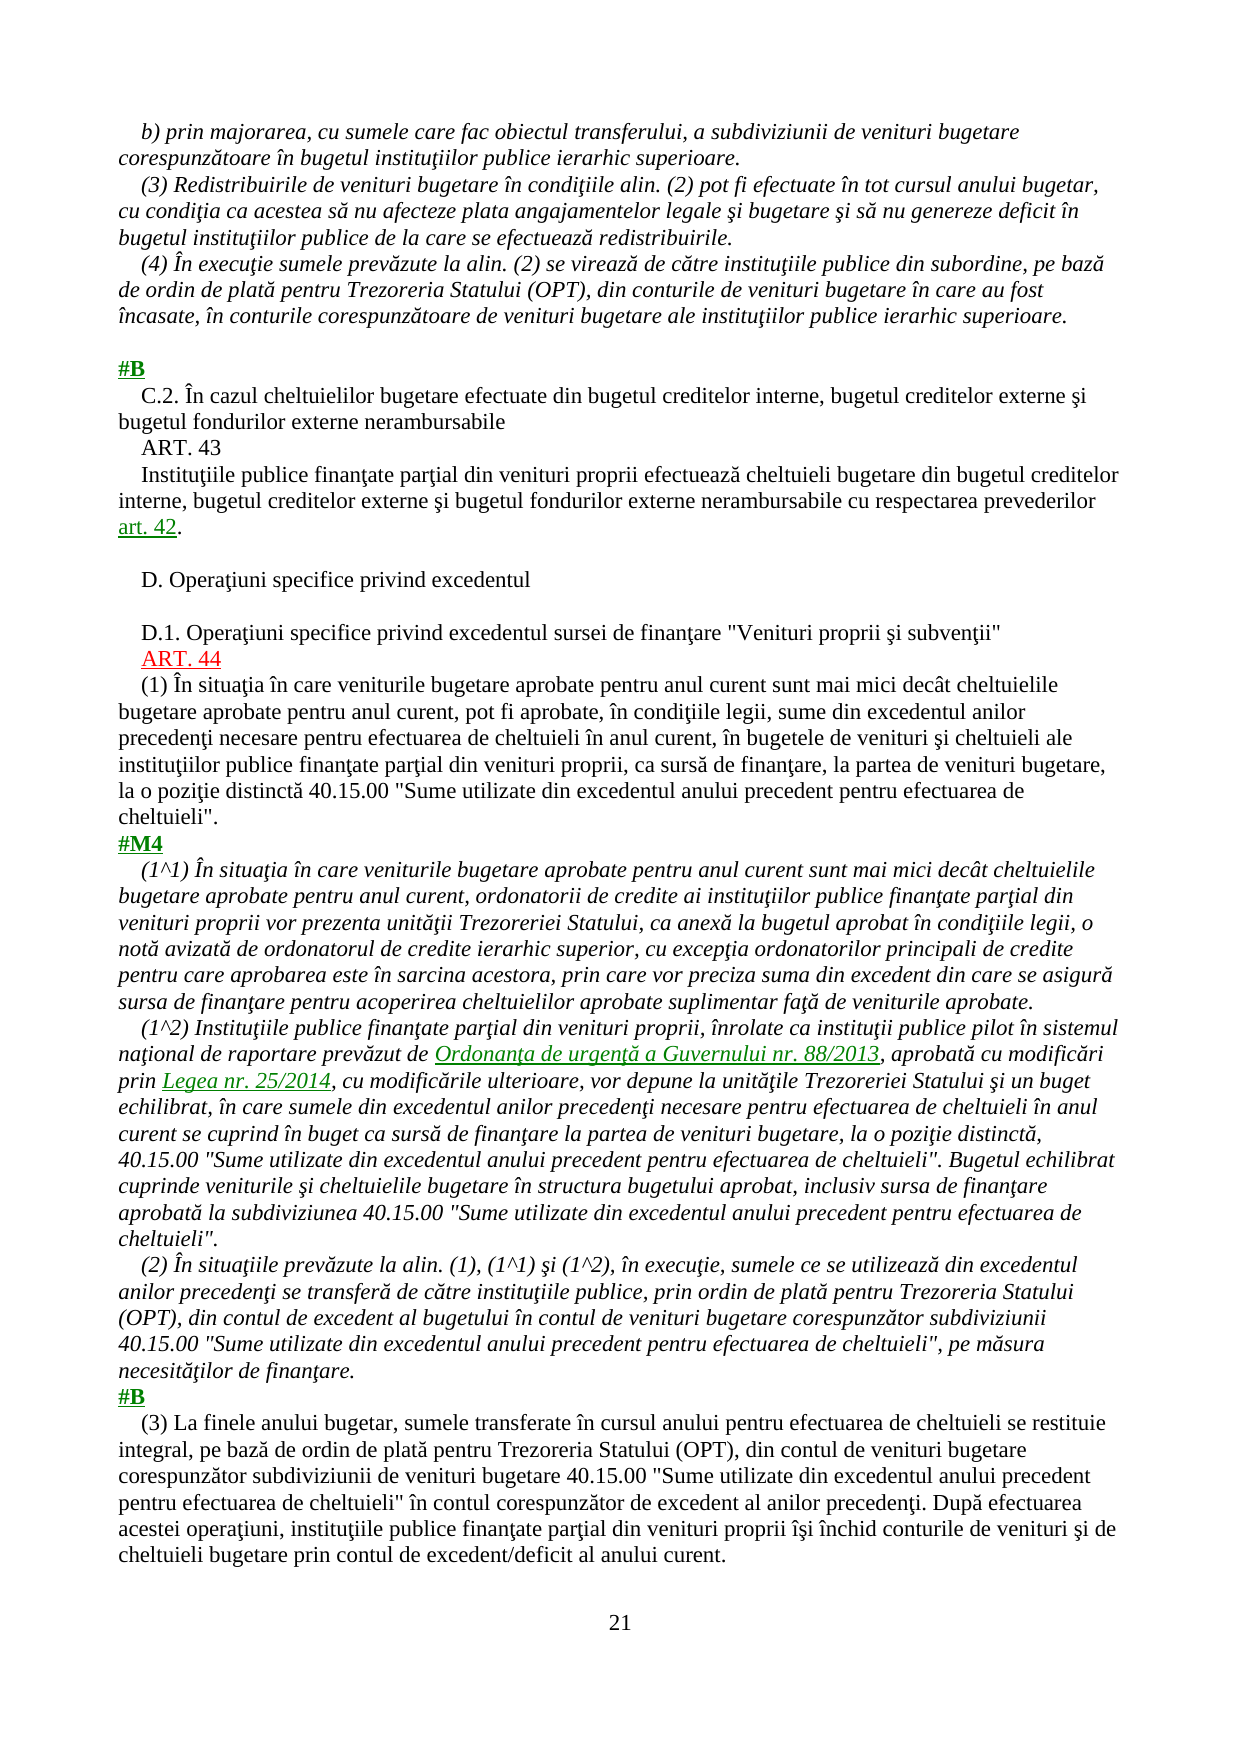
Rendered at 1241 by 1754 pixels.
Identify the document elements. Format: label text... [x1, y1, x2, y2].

text (4) În execuţie sumele prevăzute la alin. (2) se virează de către instituţiile publice din subordine, pe bază de ordin de plată pentru Trezoreria Statului (OPT), din conturile de venituri bugetare în care au fost încasate, în conturile corespunzătoare de venituri bugetare ale instituţiilor publice ierarhic superioare. [118, 250, 1122, 329]
text (3) Redistribuirile de venituri bugetare în condiţiile alin. (2) pot fi efectuate în tot cursul anului bugetar, cu condiţia ca acestea să nu afecteze plata angajamentelor legale şi bugetare şi să nu genereze deficit în bugetul instituţiilor publice de la care se efectuează redistribuirile. [118, 171, 1122, 250]
text b) prin majorarea, cu sumele care fac obiectul transferului, a subdiviziunii de venituri bugetare corespunzătoare în bugetul instituţiilor publice ierarhic superioare. [118, 118, 1122, 171]
text #B [118, 1383, 1122, 1409]
text (1) În situaţia în care veniturile bugetare aprobate pentru anul curent sunt mai mici decât cheltuielile bugetare aprobate pentru anul curent, pot fi aprobate, în condiţiile legii, sume din excedentul anilor precedenţi necesare pentru efectuarea de cheltuieli în anul curent, în bugetele de venituri şi cheltuieli ale instituţiilor publice finanţate parţial din venituri proprii, ca sursă de finanţare, la partea de venituri bugetare, la o poziţie distinctă 40.15.00 "Sume utilizate din excedentul anului precedent pentru efectuarea de cheltuieli". [118, 672, 1122, 830]
text D. Operaţiuni specifice privind excedentul [118, 566, 1122, 592]
text ART. 43 [118, 434, 1122, 461]
text C.2. În cazul cheltuielilor bugetare efectuate din bugetul creditelor interne, bugetul creditelor externe şi bugetul fondurilor externe nerambursabile [118, 382, 1122, 434]
text ART. 44 [118, 645, 1122, 672]
text (3) La finele anului bugetar, sumele transferate în cursul anului pentru efectuarea de cheltuieli se restituie integral, pe bază de ordin de plată pentru Trezoreria Statului (OPT), din contul de venituri bugetare corespunzător subdiviziunii de venituri bugetare 40.15.00 "Sume utilizate din excedentul anului precedent pentru efectuarea de cheltuieli" în contul corespunzător de excedent al anilor precedenţi. După efectuarea acestei operaţiuni, instituţiile publice finanţate parţial din venituri proprii îşi închid conturile de venituri şi de cheltuieli bugetare prin contul de excedent/deficit al anului curent. [118, 1409, 1122, 1568]
text D.1. Operaţiuni specifice privind excedentul sursei de finanţare "Venituri proprii şi subvenţii" [118, 619, 1122, 645]
text (1^1) În situaţia în care veniturile bugetare aprobate pentru anul curent sunt mai mici decât cheltuielile bugetare aprobate pentru anul curent, ordonatorii de credite ai instituţiilor publice finanţate parţial din venituri proprii vor prezenta unităţii Trezoreriei Statului, ca anexă la bugetul aprobat în condiţiile legii, o notă avizată de ordonatorul de credite ierarhic superior, cu excepţia ordonatorilor principali de credite pentru care aprobarea este în sarcina acestora, prin care vor preciza suma din excedent din care se asigură sursa de finanţare pentru acoperirea cheltuielilor aprobate suplimentar faţă de veniturile aprobate. [118, 856, 1122, 1014]
text Instituţiile publice finanţate parţial din venituri proprii efectuează cheltuieli bugetare din bugetul creditelor interne, bugetul creditelor externe şi bugetul fondurilor externe nerambursabile cu respectarea prevederilor art. 42. [118, 461, 1122, 540]
text (1^2) Instituţiile publice finanţate parţial din venituri proprii, înrolate ca instituţii publice pilot în sistemul naţional de raportare prevăzut de Ordonanţa de urgenţă a Guvernului nr. 88/2013, aprobată cu modificări prin Legea nr. 25/2014, cu modificările ulterioare, vor depune la unităţile Trezoreriei Statului şi un buget echilibrat, în care sumele din excedentul anilor precedenţi necesare pentru efectuarea de cheltuieli în anul curent se cuprind în buget ca sursă de finanţare la partea de venituri bugetare, la o poziţie distinctă, 40.15.00 "Sume utilizate din excedentul anului precedent pentru efectuarea de cheltuieli". Bugetul echilibrat cuprinde veniturile şi cheltuielile bugetare în structura bugetului aprobat, inclusiv sursa de finanţare aprobată la subdiviziunea 40.15.00 "Sume utilizate din excedentul anului precedent pentru efectuarea de cheltuieli". [118, 1014, 1122, 1251]
text (2) În situaţiile prevăzute la alin. (1), (1^1) şi (1^2), în execuţie, sumele ce se utilizează din excedentul anilor precedenţi se transferă de către instituţiile publice, prin ordin de plată pentru Trezoreria Statului (OPT), din contul de excedent al bugetului în contul de venituri bugetare corespunzător subdiviziunii 40.15.00 "Sume utilizate din excedentul anului precedent pentru efectuarea de cheltuieli", pe măsura necesităţilor de finanţare. [118, 1251, 1122, 1383]
text #B [118, 355, 1122, 382]
text #M4 [118, 830, 1122, 856]
